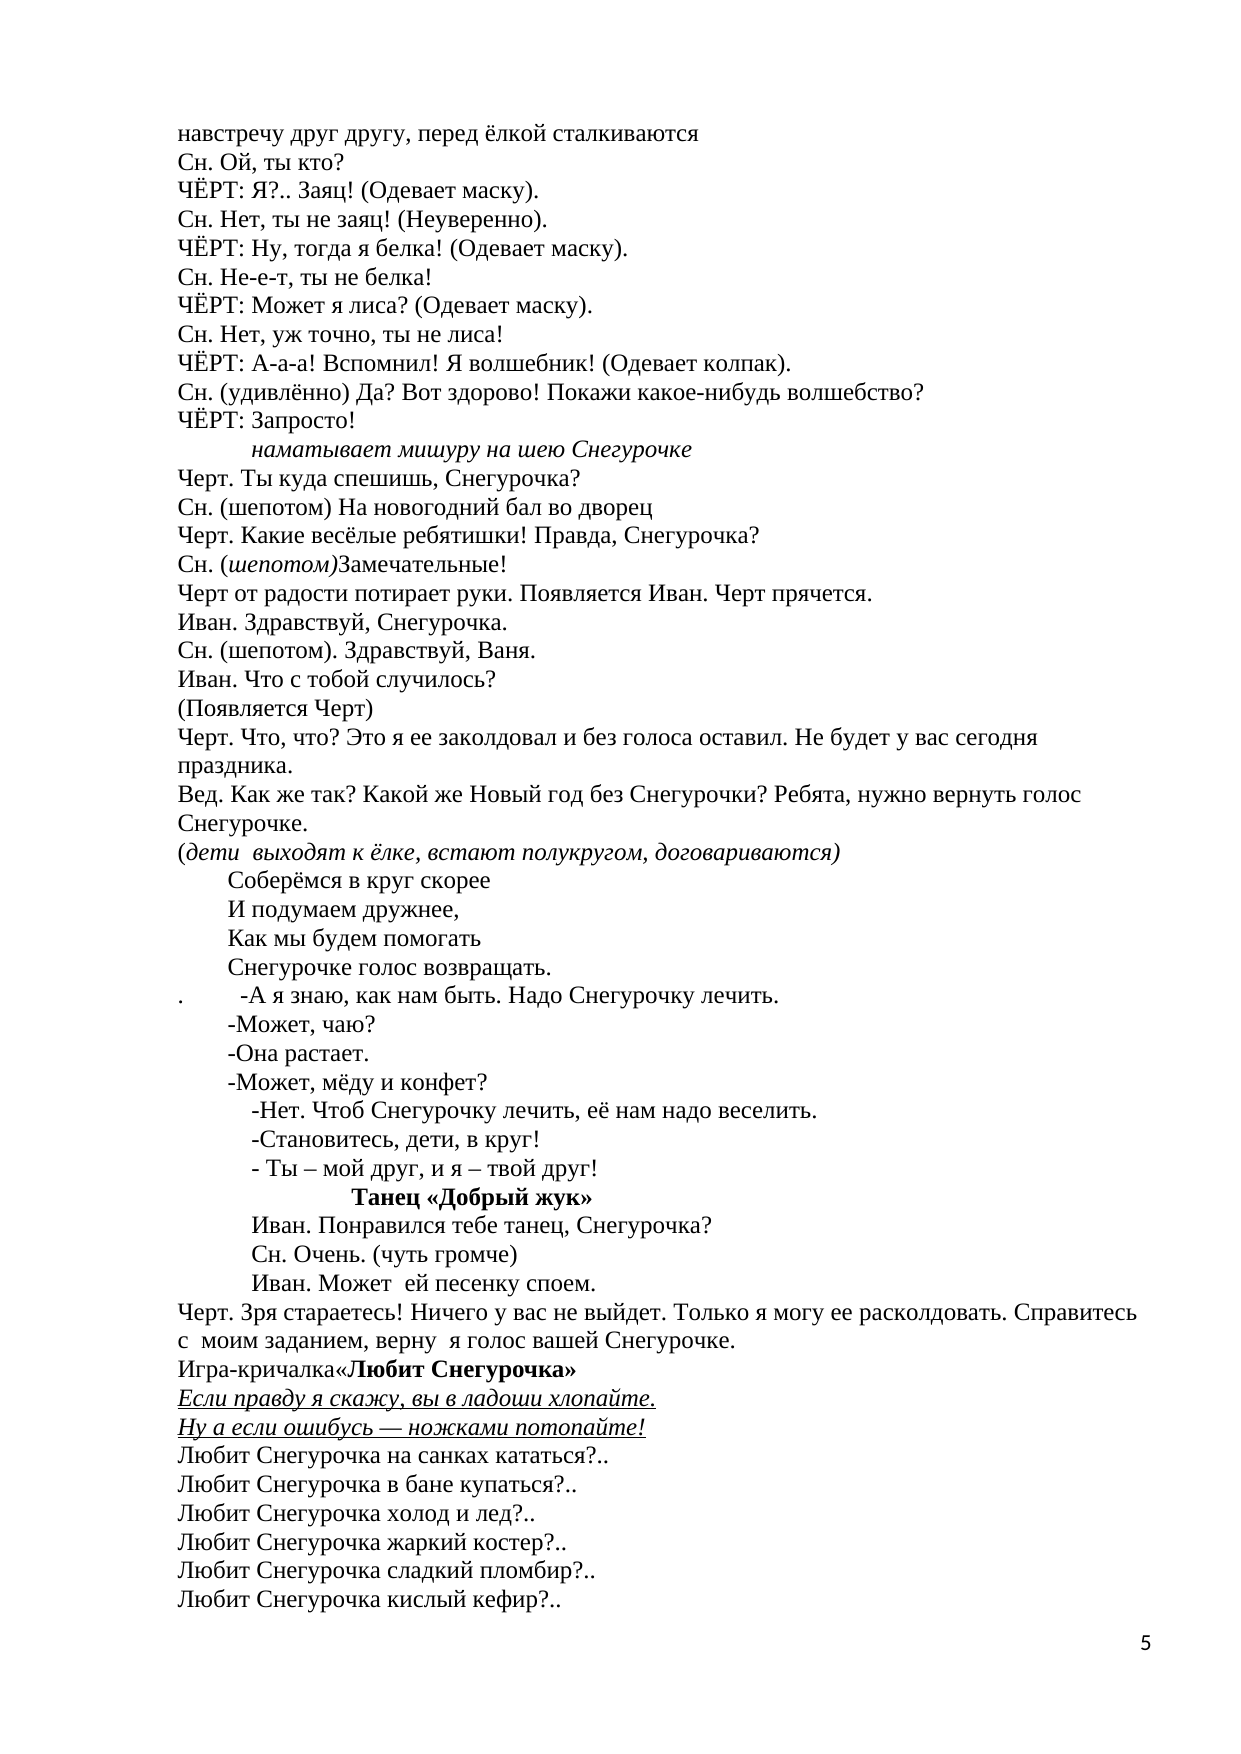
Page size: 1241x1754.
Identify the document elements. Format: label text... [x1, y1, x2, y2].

text ЧЁРТ: Может я лиса? (Одевает маску). [177, 291, 1152, 319]
text Иван. Понравился тебе танец, Снегурочка? [177, 1211, 1152, 1239]
text Сн. Нет, ты не заяц! (Неуверенно). [177, 204, 1152, 233]
text -Нет. Чтоб Снегурочку лечить, её нам надо веселить. [251, 1096, 1152, 1124]
text Сн. Очень. (чуть громче) [177, 1239, 1152, 1268]
text -Может, мёду и конфет? [177, 1067, 1152, 1096]
text Соберёмся в круг скорее [177, 866, 1152, 894]
text Сн. (шепотом). Здравствуй, Ваня. [177, 636, 1152, 664]
text Иван. Может ей песенку споем. [177, 1268, 1152, 1297]
text . -А я знаю, как нам быть. Надо Снегурочку лечить. [177, 981, 1152, 1009]
text Если правду я скажу, вы в ладоши хлопайте. [177, 1383, 1152, 1412]
text ЧЁРТ: А-а-а! Вспомнил! Я волшебник! (Одевает колпак). [177, 348, 1152, 377]
text Сн. Не-е-т, ты не белка! [177, 262, 1152, 291]
text Сн. (удивлённо) Да? Вот здорово! Покажи какое-нибудь волшебство? [177, 377, 1152, 406]
text Сн. Нет, уж точно, ты не лиса! [177, 319, 1152, 348]
text Иван. Что с тобой случилось? [177, 664, 1152, 693]
text Черт. Зря стараетесь! Ничего у вас не выйдет. Только я могу ее расколдовать. Справитесь с моим заданием, верну я голос вашей Снегурочке. [177, 1297, 1152, 1354]
text навстречу друг другу, перед ёлкой сталкиваются [177, 118, 1152, 147]
text - Ты – мой друг, и я – твой друг! [177, 1153, 1152, 1182]
text (дети выходят к ёлке, встают полукругом, договариваются) [177, 837, 1152, 866]
text И подумаем дружнее, [177, 894, 1152, 923]
text -Она растает. [177, 1038, 1152, 1067]
text Черт. Ты куда спешишь, Снегурочка? [177, 463, 1152, 492]
text Вед. Как же так? Какой же Новый год без Снегурочки? Ребята, нужно вернуть голос Снегурочке. [177, 779, 1152, 837]
text ЧЁРТ: Я?.. Заяц! (Одевает маску). [177, 176, 1152, 204]
text Иван. Здравствуй, Снегурочка. [177, 607, 1152, 636]
text Черт. Какие весёлые ребятишки! Правда, Снегурочка? [177, 521, 1152, 549]
text Сн. Ой, ты кто? [177, 147, 1152, 176]
text Снегурочке голос возвращать. [177, 952, 1152, 981]
text (Появляется Черт) [177, 693, 1152, 722]
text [177, 1412, 1152, 1613]
text Танец «Добрый жук» [177, 1182, 1152, 1211]
text -Может, чаю? [177, 1009, 1152, 1038]
text Сн. (шепотом) На новогодний бал во дворец [177, 492, 1152, 521]
text ЧЁРТ: Ну, тогда я белка! (Одевает маску). [177, 233, 1152, 262]
text ЧЁРТ: Запросто! [177, 406, 1152, 434]
text Сн. (шепотом)Замечательные! [177, 549, 1152, 578]
text Черт. Что, что? Это я ее заколдовал и без голоса оставил. Не будет у вас сегодня праздника. [177, 722, 1152, 779]
text Игра-кричалка«Любит Снегурочка» [177, 1354, 1152, 1383]
text Черт от радости потирает руки. Появляется Иван. Черт прячется. [177, 578, 1152, 607]
text Как мы будем помогать [177, 923, 1152, 952]
text наматывает мишуру на шею Снегурочке [177, 434, 1152, 463]
text -Становитесь, дети, в круг! [177, 1124, 1152, 1153]
